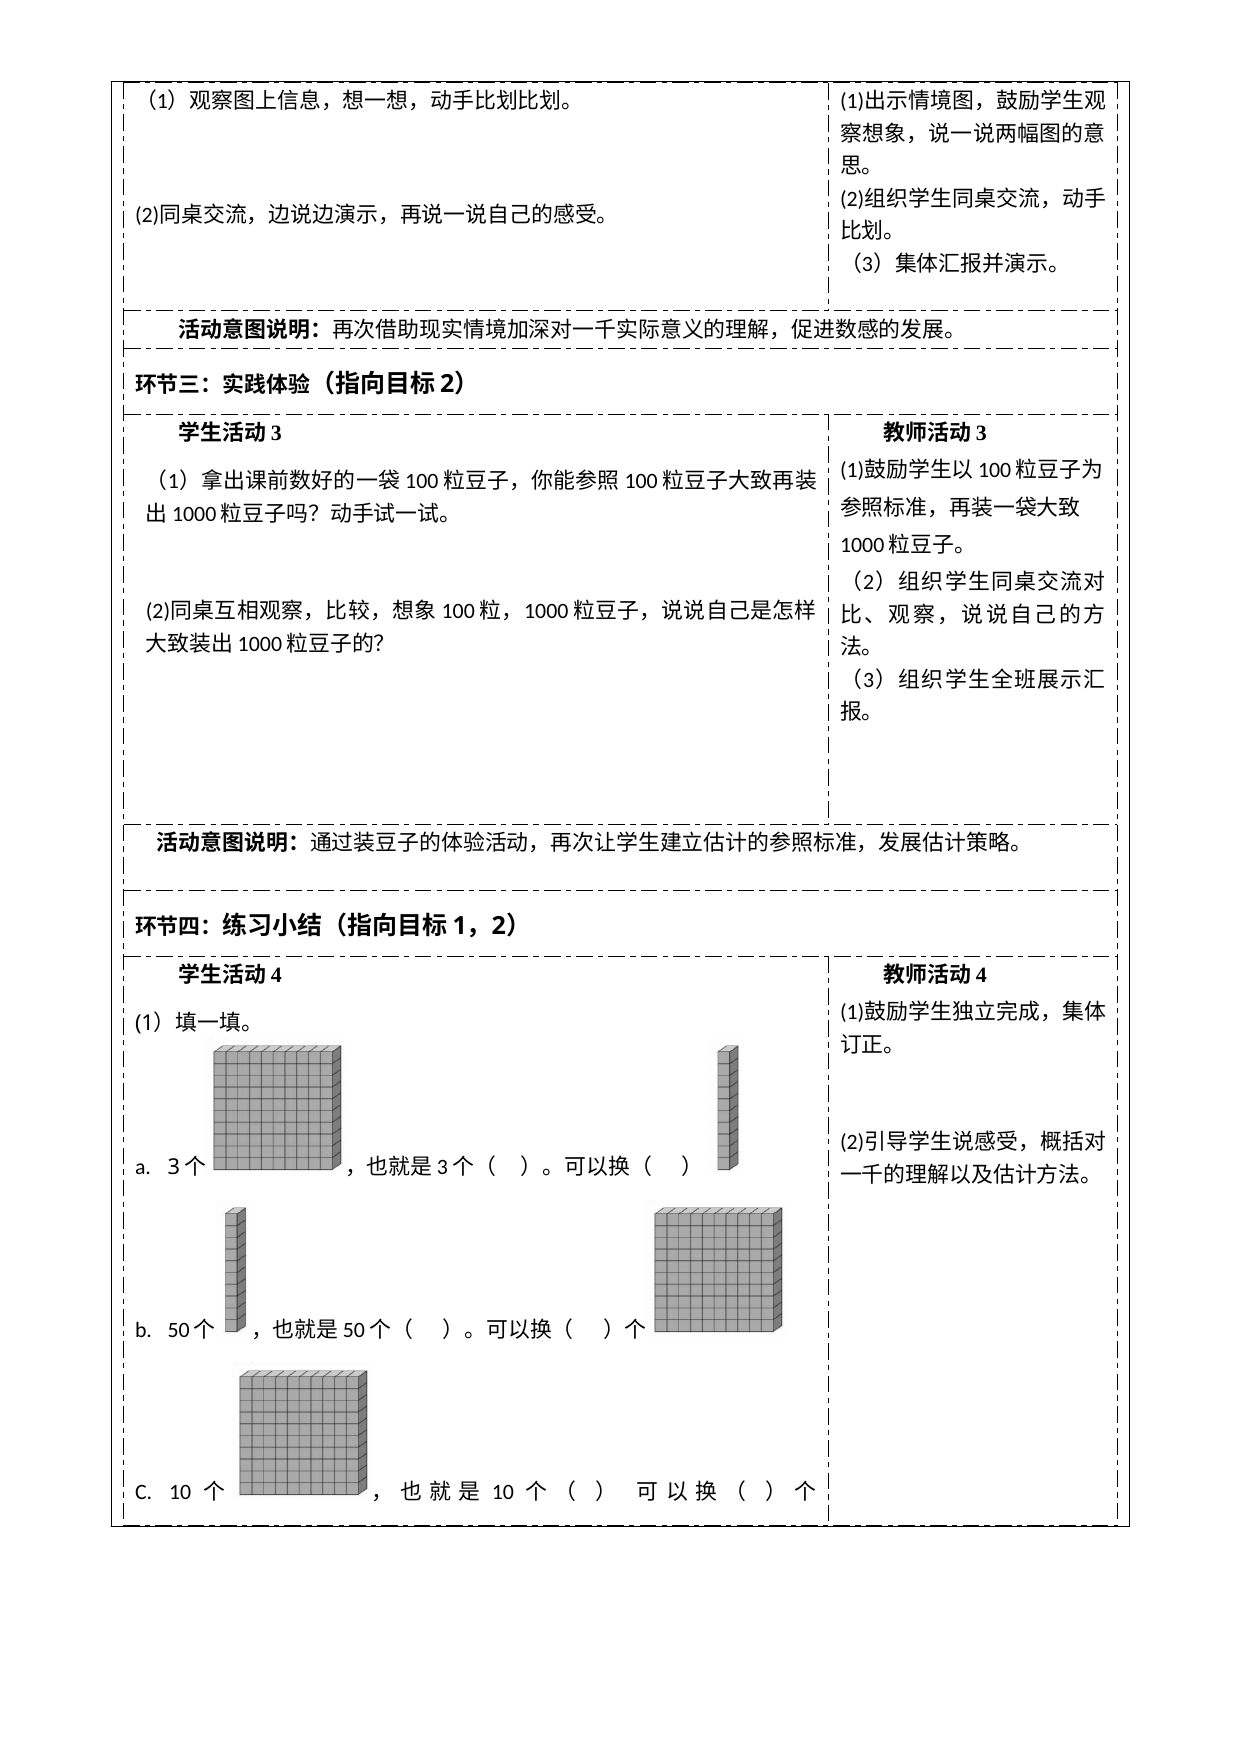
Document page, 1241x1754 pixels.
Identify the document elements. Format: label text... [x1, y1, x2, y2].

picture [232, 1362, 371, 1500]
table_cell 5.学习过程设计 [112, 82, 1129, 1526]
picture [646, 1200, 786, 1338]
picture [707, 1037, 743, 1175]
picture [206, 1037, 345, 1175]
picture [215, 1200, 251, 1338]
